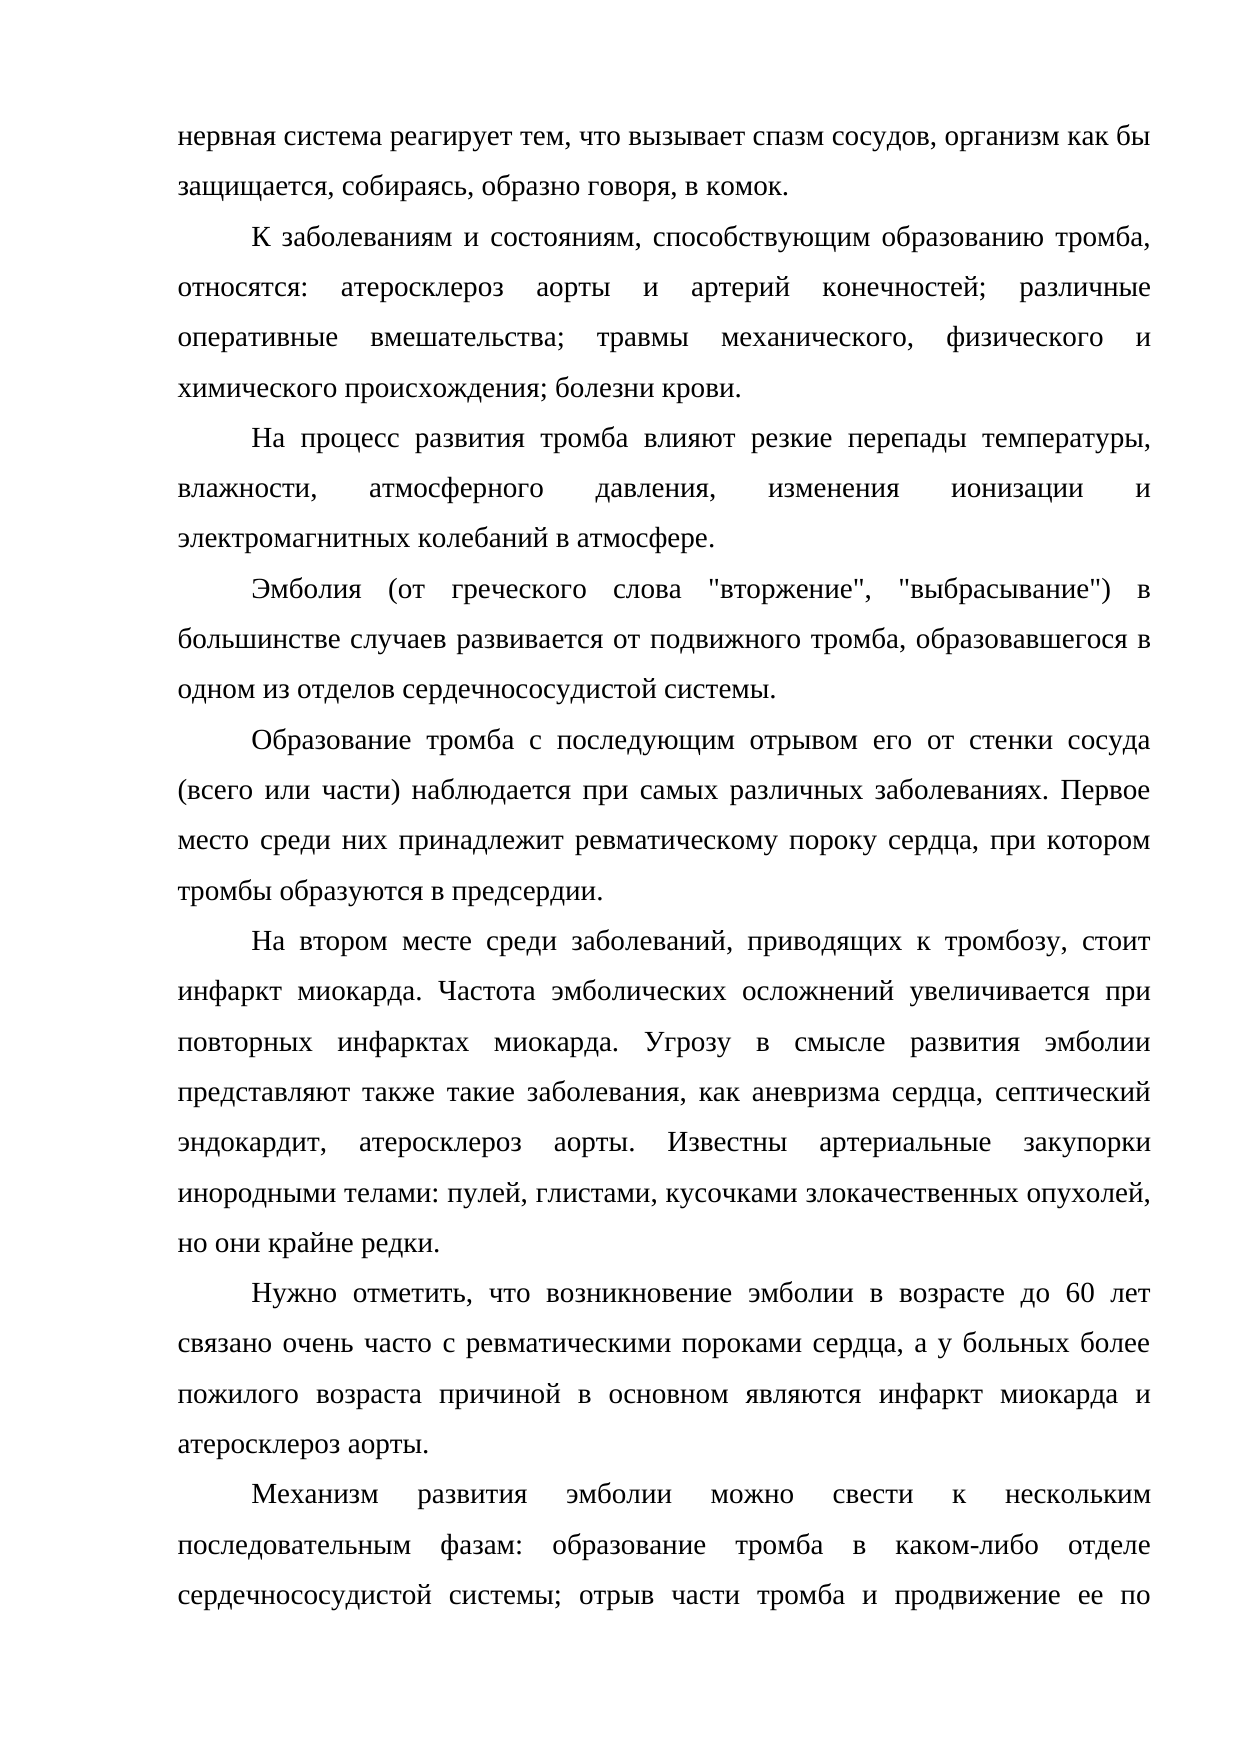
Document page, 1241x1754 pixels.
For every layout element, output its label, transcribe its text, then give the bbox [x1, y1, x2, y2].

text Образование тромба с последующим отрывом его от стенки сосуда (всего или части) наблюдается при самых различных заболеваниях. Первое место среди них принадлежит ревматическому пороку сердца, при котором тромбы образуются в предсердии. [177, 722, 1152, 906]
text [177, 1477, 1152, 1611]
text На втором месте среди заболеваний, приводящих к тромбозу, стоит инфаркт миокарда. Частота эмболических осложнений увеличивается при повторных инфарктах миокарда. Угрозу в смысле развития эмболии представляют также такие заболевания, как аневризма сердца, септический эндокардит, атеросклероз аорты. Известны артериальные закупорки инородными телами: пулей, глистами, кусочками злокачественных опухолей, но они крайне редки. [177, 923, 1152, 1258]
text Эмболия (от греческого слова "вторжение", "выбрасывание") в большинстве случаев развивается от подвижного тромба, образовавшегося в одном из отделов сердечнососудистой системы. [177, 571, 1152, 705]
text На процесс развития тромба влияют резкие перепады температуры, влажности, атмосферного давления, изменения ионизации и электромагнитных колебаний в атмосфере. [177, 420, 1152, 554]
text Нужно отметить, что возникновение эмболии в возрасте до 60 лет связано очень часто с ревматическими пороками сердца, а у больных более пожилого возраста причиной в основном являются инфаркт миокарда и атеросклероз аорты. [177, 1275, 1152, 1460]
text К заболеваниям и состояниям, способствующим образованию тромба, относятся: атеросклероз аорты и артерий конечностей; различные оперативные вмешательства; травмы механического, физического и химического происхождения; болезни крови. [177, 219, 1152, 403]
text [177, 118, 1152, 202]
